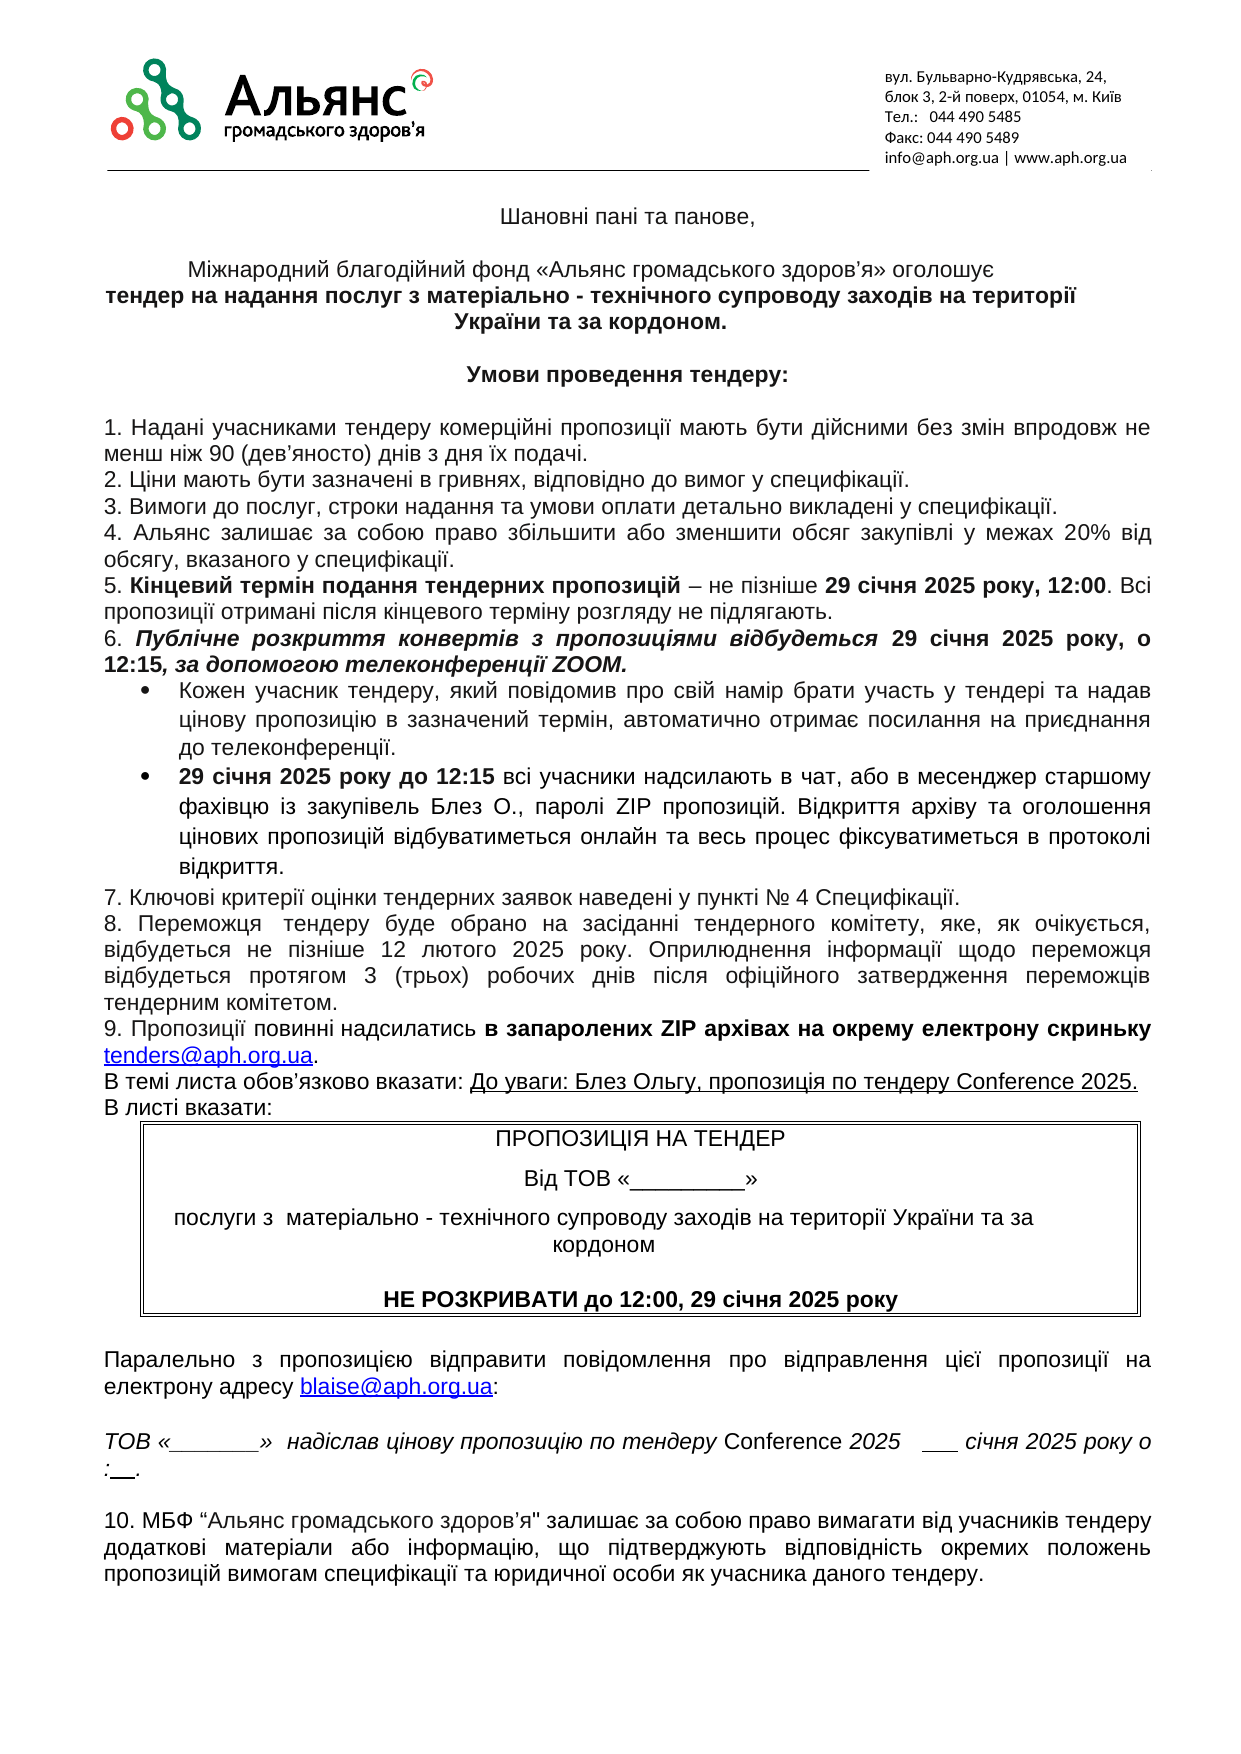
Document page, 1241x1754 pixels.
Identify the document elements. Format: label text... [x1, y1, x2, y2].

text 9. Пропозиції повинні надсилатись в запаролених ZIP архівах на окрему електрону скриньку tenders@aph.org.ua. [103, 1015, 1152, 1068]
text 10. МБФ “Альянс громадського здоров’я" залишає за собою право вимагати від учасників тендеру додаткові матеріали або інформацію, що підтверджують відповідність окремих положень пропозицій вимогам специфікації та юридичної особи як учасника даного тендеру. [103, 1507, 1152, 1586]
text 2. Ціни мають бути зазначені в гривнях, відповідно до вимог у специфікації. [103, 466, 1152, 493]
table_header ПРОПОЗИЦІЯ НА ТЕНДЕР Від ТОВ «_________» послуги з матеріально - технічного супроводу заходів на території України та за кордоном НЕ РОЗКРИВАТИ до 12:00, 29 січня 2025 року [144, 1125, 1137, 1312]
text 4. Альянс залишає за собою право збільшити або зменшити обсяг закупівлі у межах 20% від обсягу, вказаного у специфікації. [103, 519, 1152, 572]
text 5. Кінцевий термін подання тендерних пропозицій – не пізніше 29 січня 2025 року, 12:00. Всі пропозиції отримані після кінцевого терміну розгляду не підлягають. [103, 572, 1152, 624]
text 6. Публічне розкриття конвертів з пропозиціями відбудеться 29 січня 2025 року, о 12:15, за допомогою телеконференції ZOOM. [103, 624, 1152, 677]
text 1. Надані учасниками тендеру комерційні пропозиції мають бути дійсними без змін впродовж не менш ніж 90 (дев’яносто) днів з дня їх подачі. [103, 414, 1152, 466]
text тендер на надання послуг з матеріально - технічного супроводу заходів на території України та за кордоном. [103, 282, 1078, 335]
text В темі листа обов’язково вказати: До уваги: Блез Ольгу, пропозиція по тендеру Conference 2025. [103, 1068, 1152, 1094]
text Паралельно з пропозицією відправити повідомлення про відправлення цієї пропозиції на електрону адресу blaise@aph.org.ua: [103, 1346, 1152, 1399]
text Умови проведення тендеру: [103, 361, 1152, 387]
text Міжнародний благодійний фонд «Альянс громадського здоров’я» оголошує [103, 256, 1078, 282]
text В листі вказати: [103, 1094, 1152, 1121]
text 3. Вимоги до послуг, строки надання та умови оплати детально викладені у специфікації. [103, 493, 1152, 519]
text 8. Переможця тендеру буде обрано на засіданні тендерного комітету, яке, як очікується, відбудеться не пізніше 12 лютого 2025 року. Оприлюднення інформації щодо переможця відбудеться протягом 3 (трьох) робочих днів після офіційного затвердження переможців тендерним комітетом. [103, 910, 1152, 1015]
list 29 січня 2025 року до 12:15 всі учасники надсилають в чат, або в месенджер старшому фахівцю із закупівель Блез О., паролі ZIP пропозицій. Відкриття архіву та оголошення цінових пропозицій відбуватиметься онлайн та весь процес фіксуватиметься в протоколі відкриття. [141, 763, 1152, 879]
text 7. Ключові критерії оцінки тендерних заявок наведені у пункті № 4 Специфікації. [103, 883, 1152, 910]
text ТОВ «_______» надіслав цінову пропозицію по тендеру Conference 2025 січня 2025 року о : . [103, 1428, 1152, 1481]
list Кожен учасник тендеру, який повідомив про свій намір брати участь у тендері та надав цінову пропозицію в зазначений термін, автоматично отримає посилання на приєднання до телеконференції. [141, 677, 1152, 761]
text Шановні пані та панове, [103, 203, 1152, 229]
